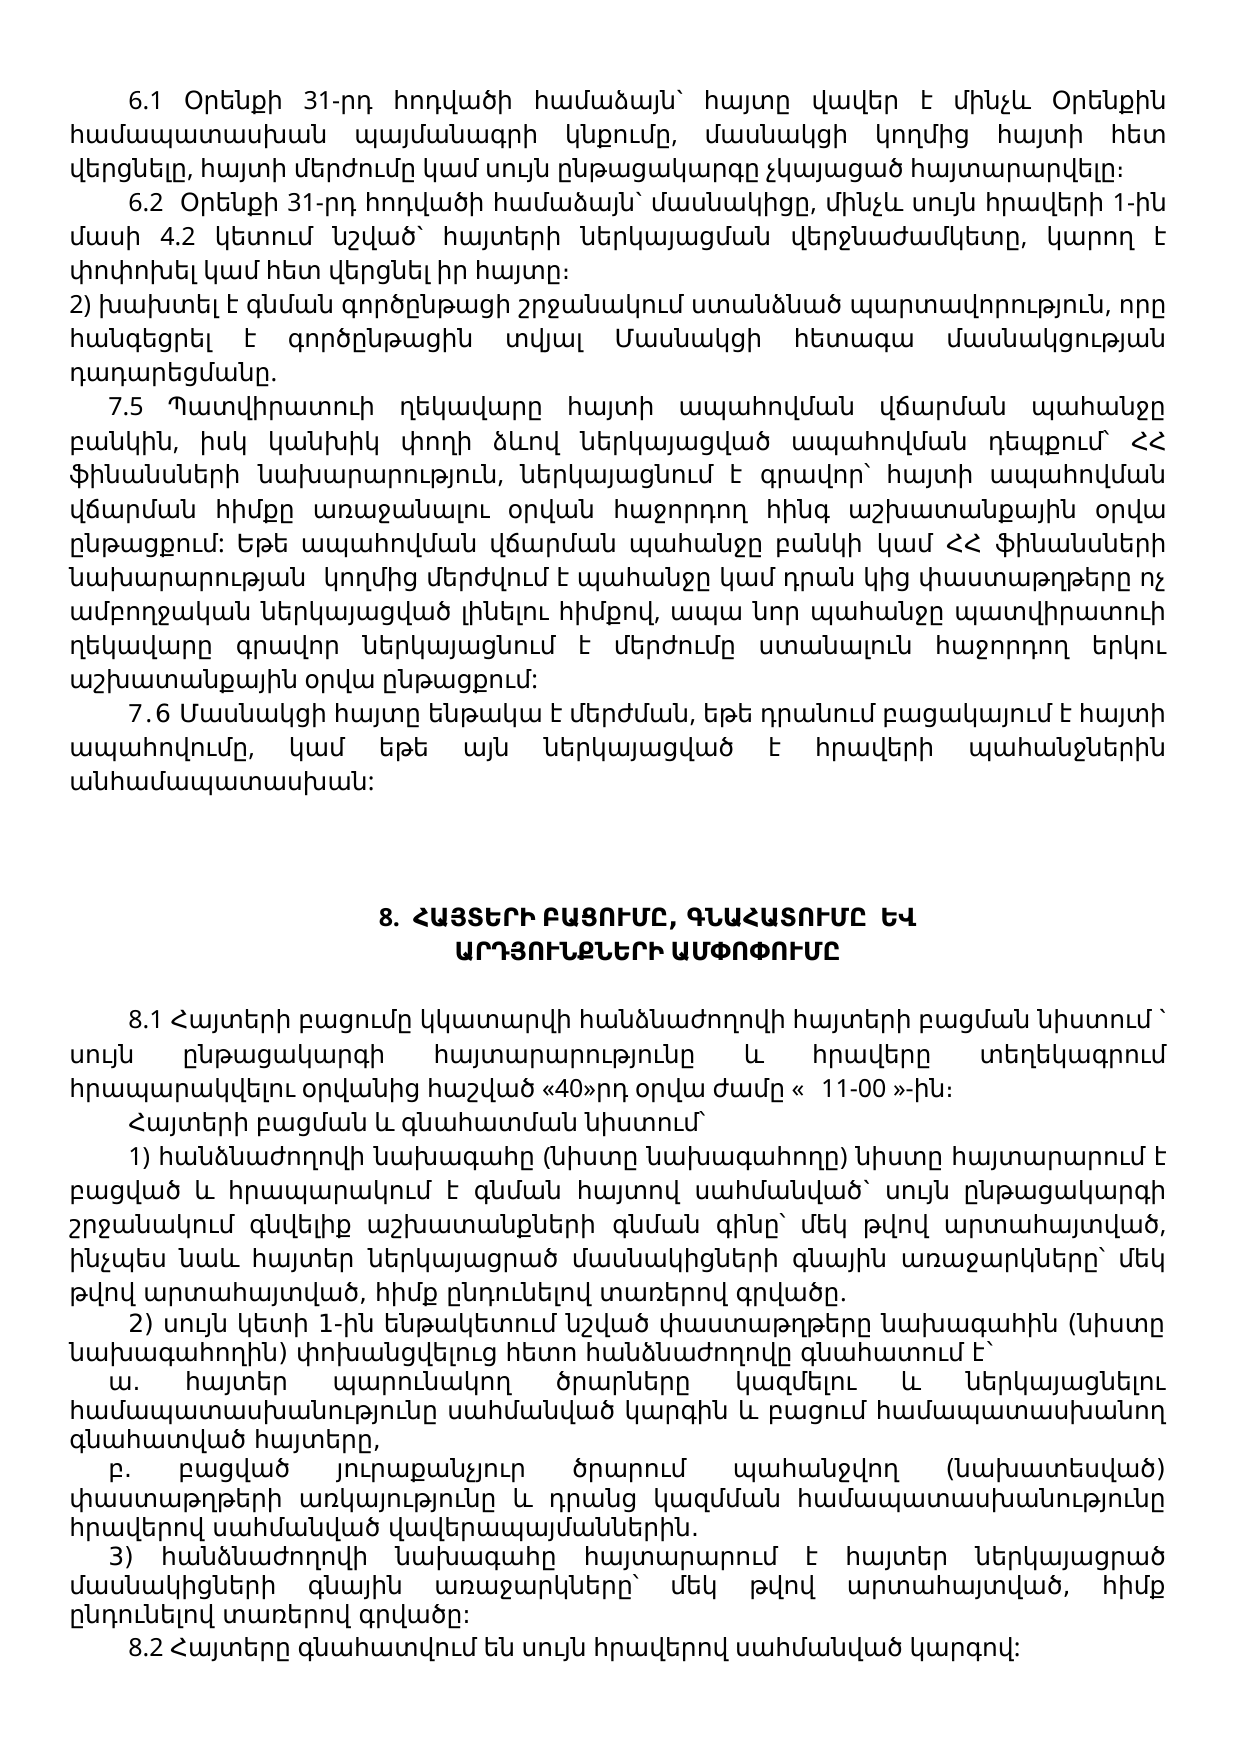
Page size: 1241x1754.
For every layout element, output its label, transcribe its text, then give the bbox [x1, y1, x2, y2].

text 6.2 Օրենքի 31-րդ հոդվածի համաձայն` մասնակիցը, մինչև սույն հրավերի 1-ին մասի 4.2 կետում նշված` հայտերի ներկայացման վերջնաժամկետը, կարող է փոփոխել կամ հետ վերցնել իր հայտը։ [69, 185, 1167, 287]
text 7․6 Մասնակցի հայտը ենթակա է մերժման, եթե դրանում բացակայում է հայտի ապահովումը, կամ եթե այն ներկայացված է հրավերի պահանջներին անհամապատասխան: [69, 696, 1167, 798]
text 8. ՀԱՅՏԵՐԻ ԲԱՑՈՒՄԸ, ԳՆԱՀԱՏՈՒՄԸ ԵՎ [69, 900, 1167, 934]
text 7.5 Պատվիրատուի ղեկավարը հայտի ապահովման վճարման պահանջը բանկին, իսկ կանխիկ փողի ձևով ներկայացված ապահովման դեպքում՝ ՀՀ ֆինանսների նախարարություն, ներկայացնում է գրավոր՝ հայտի ապահովման վճարման հիմքը առաջանալու օրվան հաջորդող հինգ աշխատանքային օրվա ընթացքում: Եթե ապահովման վճարման պահանջը բանկի կամ ՀՀ ֆինանսների նախարարության կողմից մերժվում է պահանջը կամ դրան կից փաստաթղթերը ոչ ամբողջական ներկայացված լինելու հիմքով, ապա նոր պահանջը պատվիրատուի ղեկավարը գրավոր ներկայացնում է մերժումը ստանալուն հաջորդող երկու աշխատանքային օրվա ընթացքում: [69, 389, 1167, 696]
text Հայտերի բացման և գնահատման նիստում՝ [69, 1104, 1167, 1138]
text 3) հանձնաժողովի նախագահը հայտարարում է հայտեր ներկայացրած մասնակիցների գնային առաջարկները՝ մեկ թվով արտահայտված, հիմք ընդունելով տառերով գրվածը: [69, 1542, 1167, 1629]
text 6.1 Օրենքի 31-րդ հոդվածի համաձայն` հայտը վավեր է մինչև Օրենքին համապատասխան պայմանագրի կնքումը, մասնակցի կողմից հայտի հետ վերցնելը, հայտի մերժումը կամ սույն ընթացակարգը չկայացած հայտարարվելը։ [69, 82, 1167, 185]
text 8.1 Հայտերի բացումը կկատարվի հանձնաժողովի հայտերի բացման նիստում ` սույն ընթացակարգի հայտարարությունը և հրավերը տեղեկագրում հրապարակվելու օրվանից հաշված «40»րդ օրվա ժամը « 11-00 »-ին։ [69, 1002, 1167, 1104]
text ա. հայտեր պարունակող ծրարները կազմելու և ներկայացնելու համապատասխանությունը սահմանված կարգին և բացում համապատասխանող գնահատված հայտերը, [69, 1367, 1167, 1454]
text 8.2 Հայտերը գնահատվում են սույն հրավերով սահմանված կարգով: [69, 1629, 1167, 1664]
text 2) սույն կետի 1-ին ենթակետում նշված փաստաթղթերը նախագահին (նիստը նախագահողին) փոխանցվելուց հետո հանձնաժողովը գնահատում է` [69, 1309, 1167, 1367]
text ԱՐԴՅՈՒՆՔՆԵՐԻ ԱՄՓՈՓՈՒՄԸ [69, 934, 1167, 968]
text 1) հանձնաժողովի նախագահը (նիստը նախագահողը) նիստը հայտարարում է բացված և հրապարակում է գնման հայտով սահմանված` սույն ընթացակարգի շրջանակում գնվելիք աշխատանքների գնման գինը՝ մեկ թվով արտահայտված, ինչպես նաև հայտեր ներկայացրած մասնակիցների գնային առաջարկները՝ մեկ թվով արտահայտված, հիմք ընդունելով տառերով գրվածը. [69, 1138, 1167, 1309]
text բ. բացված յուրաքանչյուր ծրարում պահանջվող (նախատեսված) փաստաթղթերի առկայությունը և դրանց կազմման համապատասխանությունը հրավերով սահմանված վավերապայմաններին. [69, 1454, 1167, 1542]
text 2) խախտել է գնման գործընթացի շրջանակում ստանձնած պարտավորություն, որը հանգեցրել է գործընթացին տվյալ Մասնակցի հետագա մասնակցության դադարեցմանը. [69, 287, 1167, 389]
